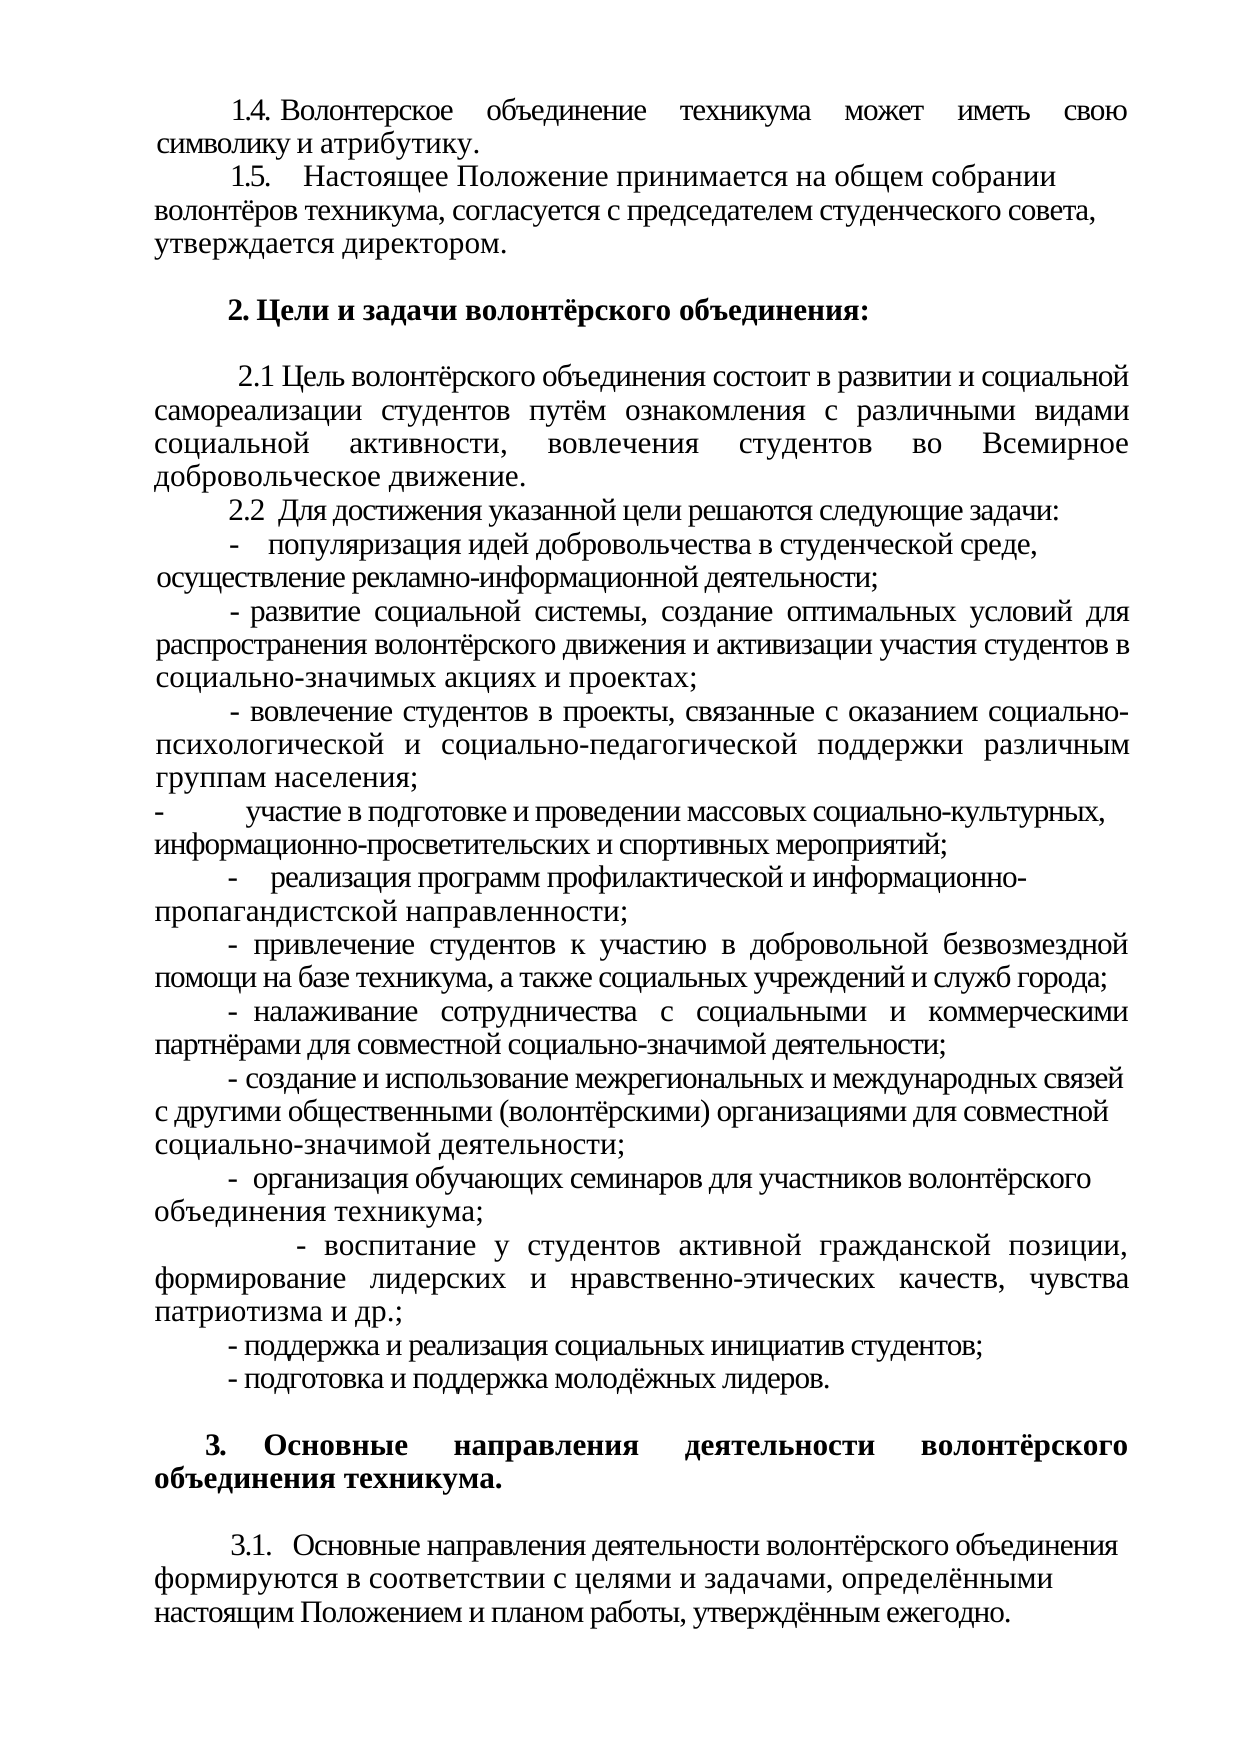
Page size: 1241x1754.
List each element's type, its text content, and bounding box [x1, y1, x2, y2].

text - создание и использование межрегиональных и международных связей с другими общественными (волонтёрскими) организациями для совместной социально-значимой деятельности; [154, 1061, 1129, 1161]
text 2.1 Цель волонтёрского объединения состоит в развитии и социальной самореализации студентов путём ознакомления с различными видами социальной активности, вовлечения студентов во Всемирное добровольческое движение. [154, 360, 1130, 493]
list развитие социальной системы, создание оптимальных условий для распространения волонтёрского движения и активизации участия студентов в социально-значимых акциях и проектах; [155, 594, 1131, 694]
list налаживание сотрудничества с социальными и коммерческими партнёрами для совместной социально-значимой деятельности; [154, 994, 1129, 1061]
text 3. Основные направления деятельности волонтёрского объединения техникума. [154, 1429, 1129, 1496]
text 2. Цели и задачи волонтёрского объединения: [227, 293, 1131, 327]
text - организация обучающих семинаров для участников волонтёрского объединения техникума; [154, 1161, 1129, 1228]
text - реализация программ профилактической и информационно- пропагандистской направленности; [154, 861, 1129, 928]
list вовлечение студентов в проекты, связанные с оказанием социально-психологической и социально-педагогической поддержки различным группам населения; [155, 694, 1131, 794]
list привлечение студентов к участию в добровольной безвозмездной помощи на базе техникума, а также социальных учреждений и служб города; [154, 928, 1129, 994]
list поддержка и реализация социальных инициатив студентов; [227, 1329, 1131, 1362]
text - участие в подготовке и проведении массовых социально-культурных, информационно-просветительских и спортивных мероприятий; [154, 794, 1128, 861]
text - воспитание у студентов активной гражданской позиции, формирование лидерских и нравственно-этических качеств, чувства патриотизма и др.; [154, 1228, 1130, 1328]
text 3.1. Основные направления деятельности волонтёрского объединения формируются в соответствии с целями и задачами, определёнными настоящим Положением и планом работы, утверждённым ежегодно. [154, 1529, 1130, 1629]
text 2.2 Для достижения указанной цели решаются следующие задачи: [154, 494, 1131, 527]
list подготовка и поддержка молодёжных лидеров. [227, 1362, 1131, 1396]
text 1.5. Настоящее Положение принимается на общем собрании волонтёров техникума, согласуется с председателем студенческого совета, утверждается директором. [154, 160, 1128, 260]
text 1.4. Волонтерское объединение техникума может иметь свою символику и атрибутику. [156, 93, 1128, 160]
text - популяризация идей добровольчества в студенческой среде, осуществление рекламно-информационной деятельности; [156, 528, 1129, 594]
